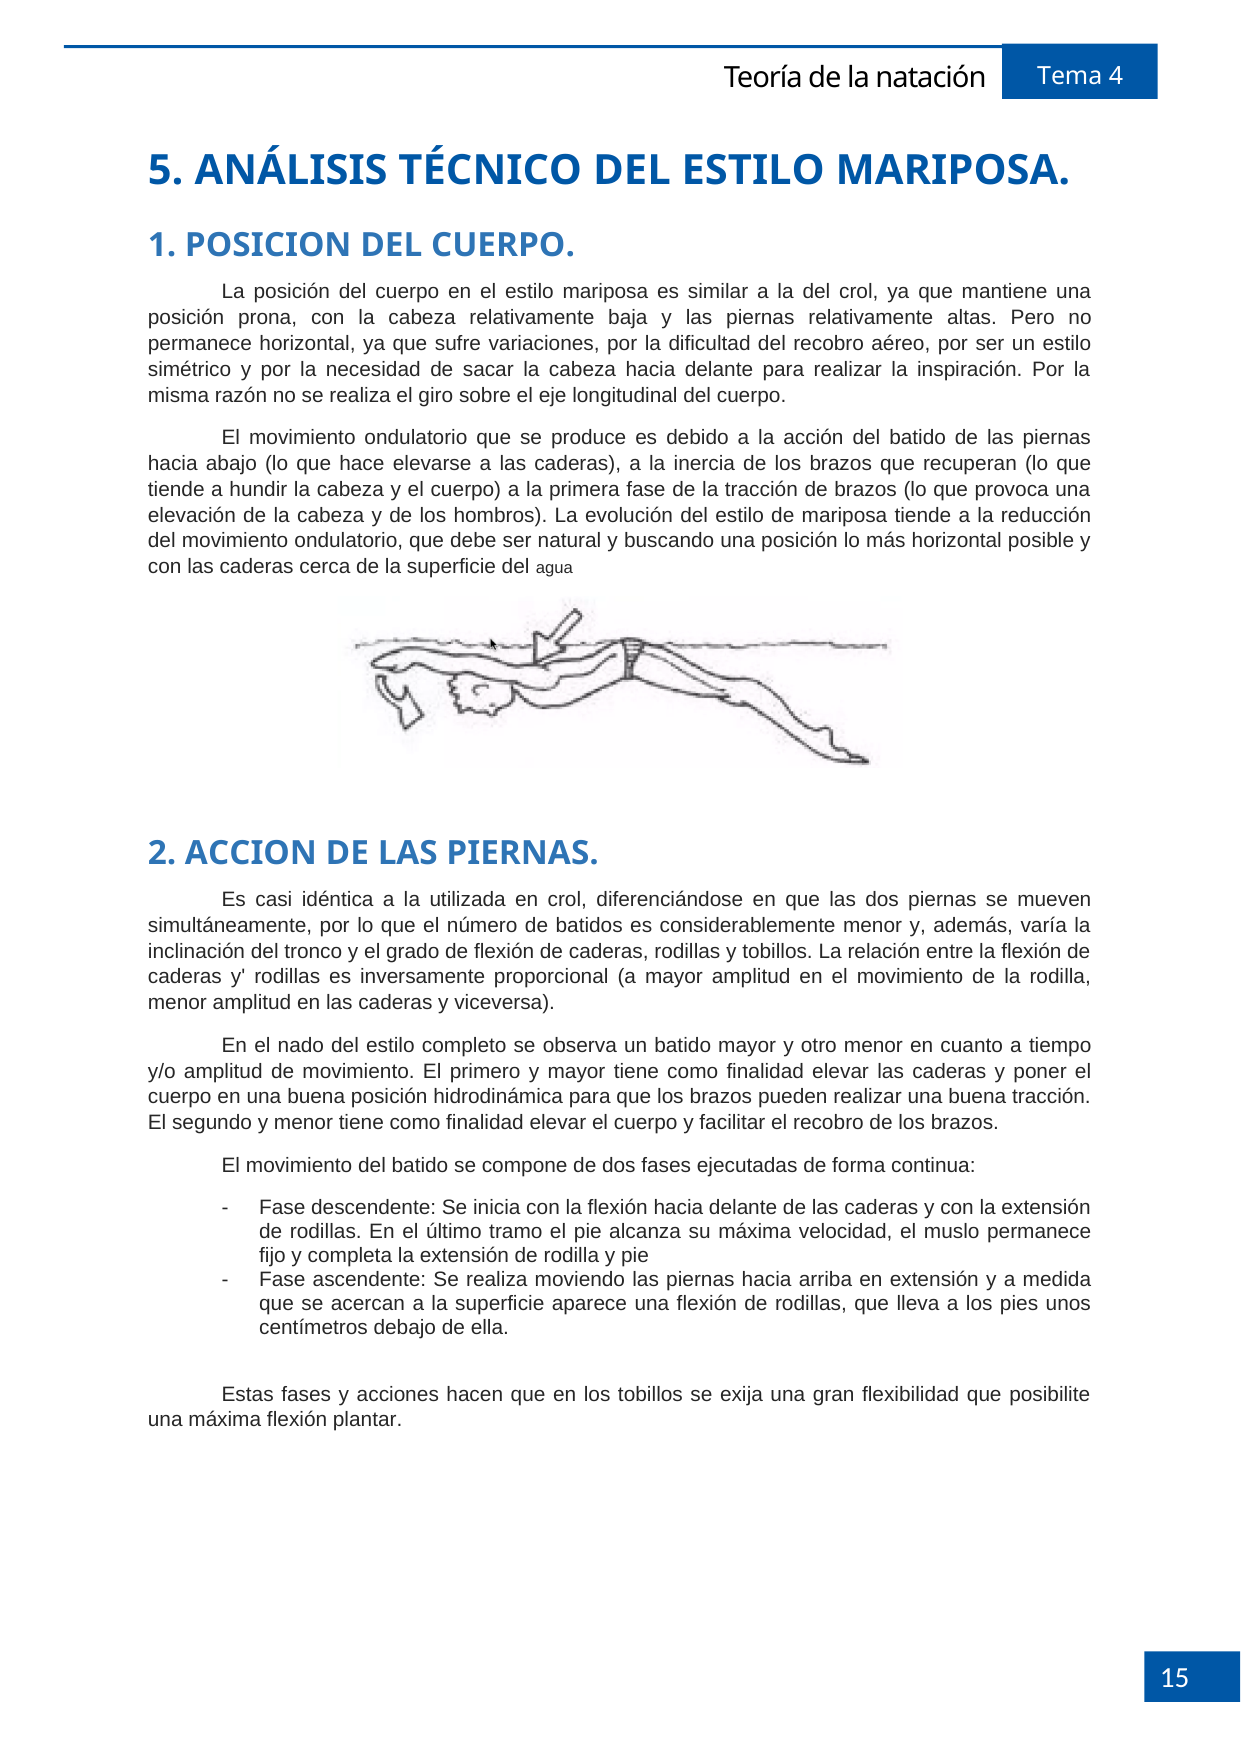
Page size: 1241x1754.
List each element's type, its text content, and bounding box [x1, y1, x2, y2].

list Fase descendente: Se inicia con la flexión hacia delante de las caderas y con la extensión de rodillas. En el último tramo el pie alcanza su máxima velocidad, el muslo permanece fijo y completa la extensión de rodilla y pie [221, 1195, 1092, 1267]
subtitle 1. POSICION DEL CUERPO. [148, 221, 1092, 267]
text El movimiento del batido se compone de dos fases ejecutadas de forma continua: [148, 1153, 1092, 1177]
text El movimiento ondulatorio que se produce es debido a la acción del batido de las piernas hacia abajo (lo que hace elevarse a las caderas), a la inercia de los brazos que recuperan (lo que tiende a hundir la cabeza y el cuerpo) a la primera fase de la tracción de brazos (lo que provoca una elevación de la cabeza y de los hombros). La evolución del estilo de mariposa tiende a la reducción del movimiento ondulatorio, que debe ser natural y buscando una posición lo más horizontal posible y con las caderas cerca de la superficie del agua [148, 425, 1092, 578]
list Fase ascendente: Se realiza moviendo las piernas hacia arriba en extensión y a medida que se acercan a la superficie aparece una flexión de rodillas, que lleva a los pies unos centímetros debajo de ella. [221, 1267, 1092, 1339]
text La posición del cuerpo en el estilo mariposa es similar a la del crol, ya que mantiene una posición prona, con la cabeza relativamente baja y las piernas relativamente altas. Pero no permanece horizontal, ya que sufre variaciones, por la dificultad del recobro aéreo, por ser un estilo simétrico y por la necesidad de sacar la cabeza hacia delante para realizar la inspiración. Por la misma razón no se realiza el giro sobre el eje longitudinal del cuerpo. [148, 279, 1092, 406]
subtitle 2. ACCION DE LAS PIERNAS. [148, 829, 1092, 874]
text Es casi idéntica a la utilizada en crol, diferenciándose en que las dos piernas se mueven simultáneamente, por lo que el número de batidos es considerablemente menor y, además, varía la inclinación del tronco y el grado de flexión de caderas, rodillas y tobillos. La relación entre la flexión de caderas y' rodillas es inversamente proporcional (a mayor amplitud en el movimiento de la rodilla, menor amplitud en las caderas y viceversa). [148, 887, 1092, 1014]
text Estas fases y acciones hacen que en los tobillos se exija una gran flexibilidad que posibilite una máxima flexión plantar. [148, 1381, 1092, 1431]
subtitle 5. ANÁLISIS TÉCNICO DEL ESTILO MARIPOSA. [148, 139, 1092, 196]
text En el nado del estilo completo se observa un batido mayor y otro menor en cuanto a tiempo y/o amplitud de movimiento. El primero y mayor tiene como finalidad elevar las caderas y poner el cuerpo en una buena posición hidrodinámica para que los brazos pueden realizar una buena tracción. El segundo y menor tiene como finalidad elevar el cuerpo y facilitar el recobro de los brazos. [148, 1033, 1092, 1134]
picture [337, 596, 904, 768]
